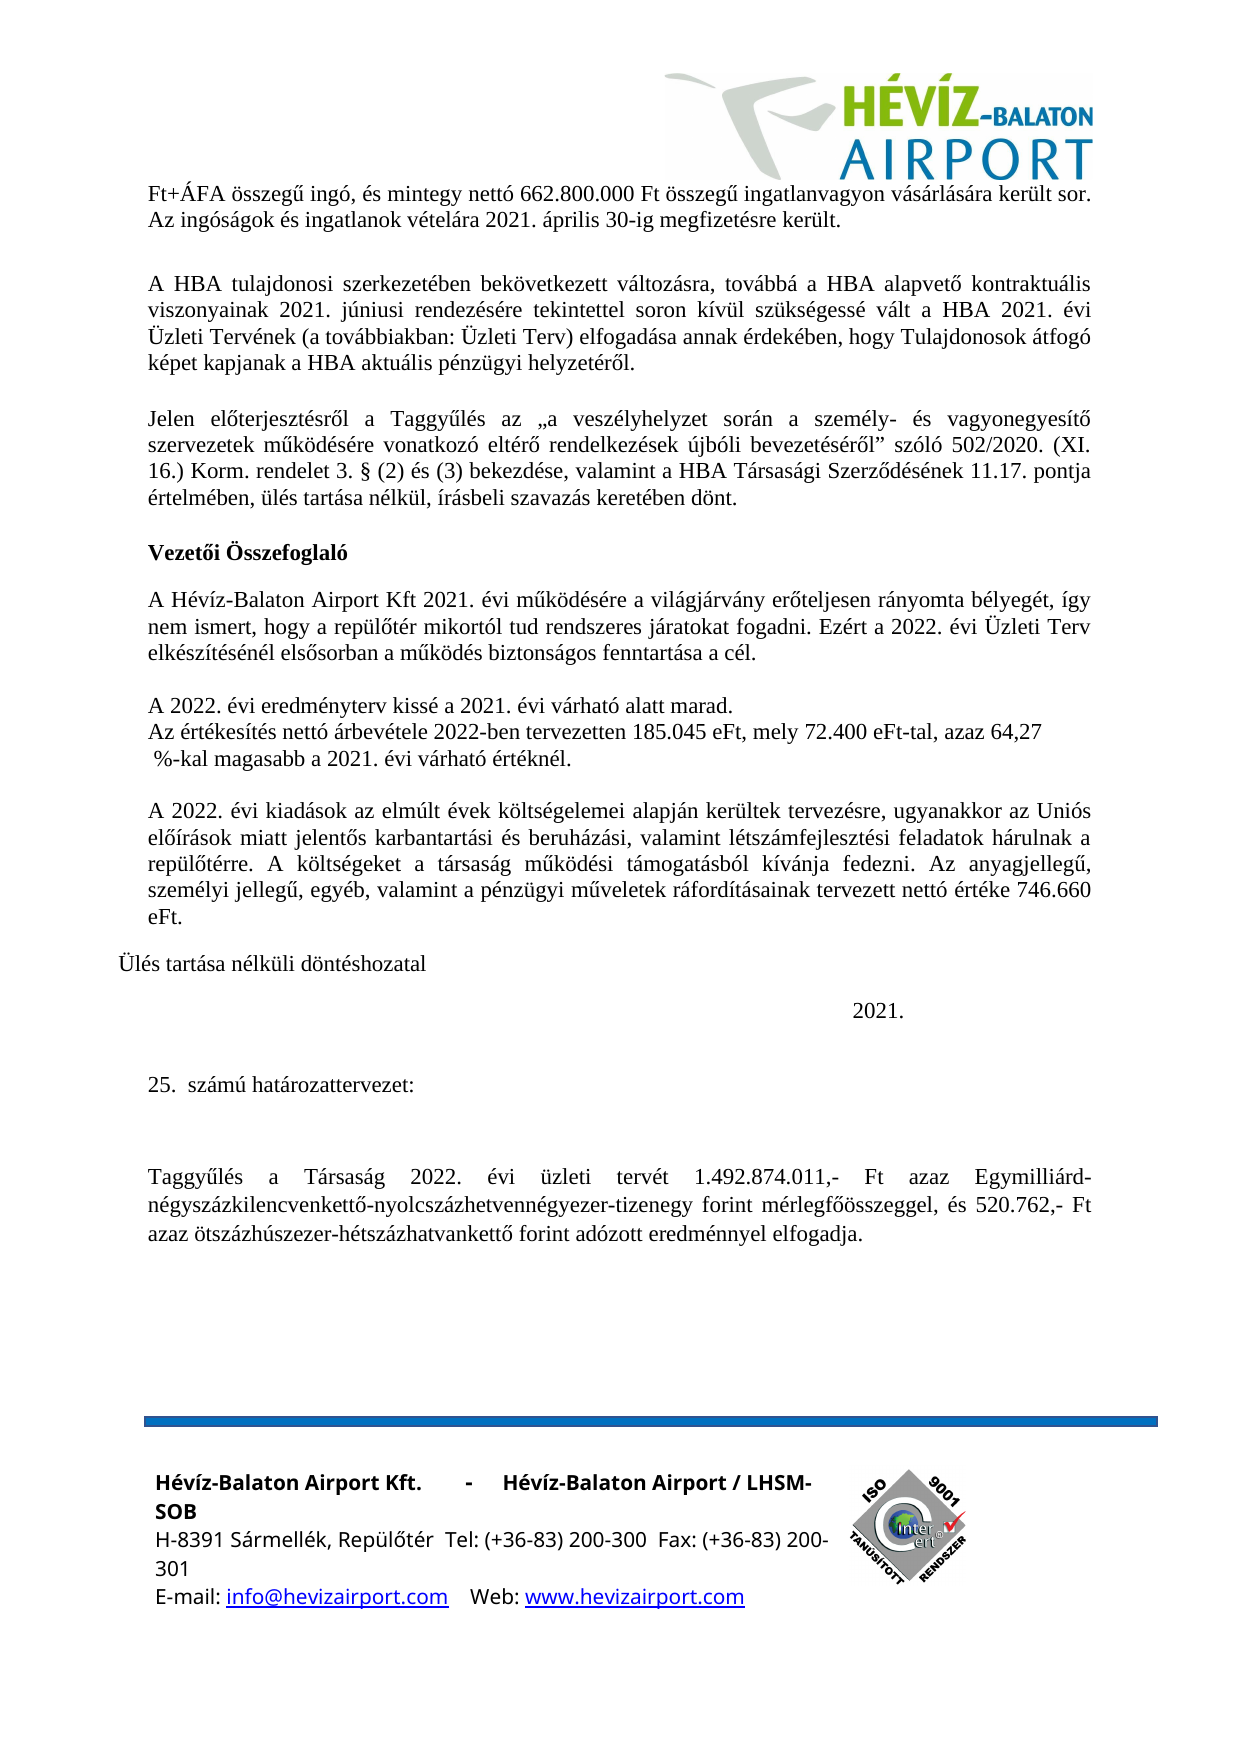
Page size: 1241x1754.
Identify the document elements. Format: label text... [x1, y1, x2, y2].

text 25. számú határozattervezet: [148, 1071, 1093, 1097]
text A Hévíz-Balaton Airport Kft 2021. évi működésére a világjárvány erőteljesen rányomta bélyegét, így nem ismert, hogy a repülőtér mikortól tud rendszeres járatokat fogadni. Ezért a 2022. évi Üzleti Terv elkészítésénél elsősorban a működés biztonságos fenntartása a cél. [148, 587, 1093, 666]
picture [664, 73, 1093, 180]
text Taggyűlés a Társaság 2022. évi üzleti tervét 1.492.874.011,- Ft azaz Egymilliárd-négyszázkilencvenkettő-nyolcszázhetvennégyezer-tizenegy forint mérlegfőösszeggel, és 520.762,- Ft azaz ötszázhúszezer-hétszázhatvankettő forint adózott eredménnyel elfogadja. [148, 1163, 1093, 1246]
picture [914, 143, 927, 158]
picture [953, 142, 966, 160]
text A 2022. évi eredményterv kissé a 2021. évi várható alatt marad. [148, 692, 1093, 718]
picture [1037, 143, 1051, 158]
text Ülés tartása nélküli döntéshozatal [118, 950, 1093, 976]
picture [848, 1465, 966, 1586]
text A HBA tulajdonosi szerkezetében bekövetkezett változásra, továbbá a HBA alapvető kontraktuális viszonyainak 2021. júniusi rendezésére tekintettel soron kívül szükségessé vált a HBA 2021. évi Üzleti Tervének (a továbbiakban: Üzleti Terv) elfogadása annak érdekében, hogy Tulajdonosok átfogó képet kapjanak a HBA aktuális pénzügyi helyzetéről. [148, 270, 1093, 376]
picture [914, 162, 929, 180]
picture [1082, 143, 1093, 180]
text Vezetői Összefoglaló [148, 539, 1093, 566]
text %-kal magasabb a 2021. évi várható értéknél. [148, 745, 1093, 771]
picture [989, 142, 1012, 176]
text Jelen előterjesztésről a Taggyűlés az „a veszélyhelyzet során a személy- és vagyonegyesítő szervezetek működésére vonatkozó eltérő rendelkezések újbóli bevezetéséről” szóló 502/2020. (XI. 16.) Korm. rendelet 3. § (2) és (3) bekezdése, valamint a HBA Társasági Szerződésének 11.17. pontja értelmében, ülés tartása nélkül, írásbeli szavazás keretében dönt. [148, 405, 1093, 510]
text A 2022. évi kiadások az elmúlt évek költségelemei alapján kerültek tervezésre, ugyanakkor az Uniós előírások miatt jelentős karbantartási és beruházási, valamint létszámfejlesztési feladatok hárulnak a repülőtérre. A költségeket a társaság működési támogatásból kívánja fedezni. Az anyagjellegű, személyi jellegű, egyéb, valamint a pénzügyi műveletek ráfordításainak tervezett nettó értéke 746.660 eFt. [148, 797, 1093, 929]
text 2021. [590, 997, 1093, 1023]
picture [852, 149, 860, 160]
text Az értékesítés nettó árbevétele 2022-ben tervezetten 185.045 eFt, mely 72.400 eFt-tal, azaz 64,27 [148, 718, 1093, 745]
picture [1037, 162, 1052, 180]
